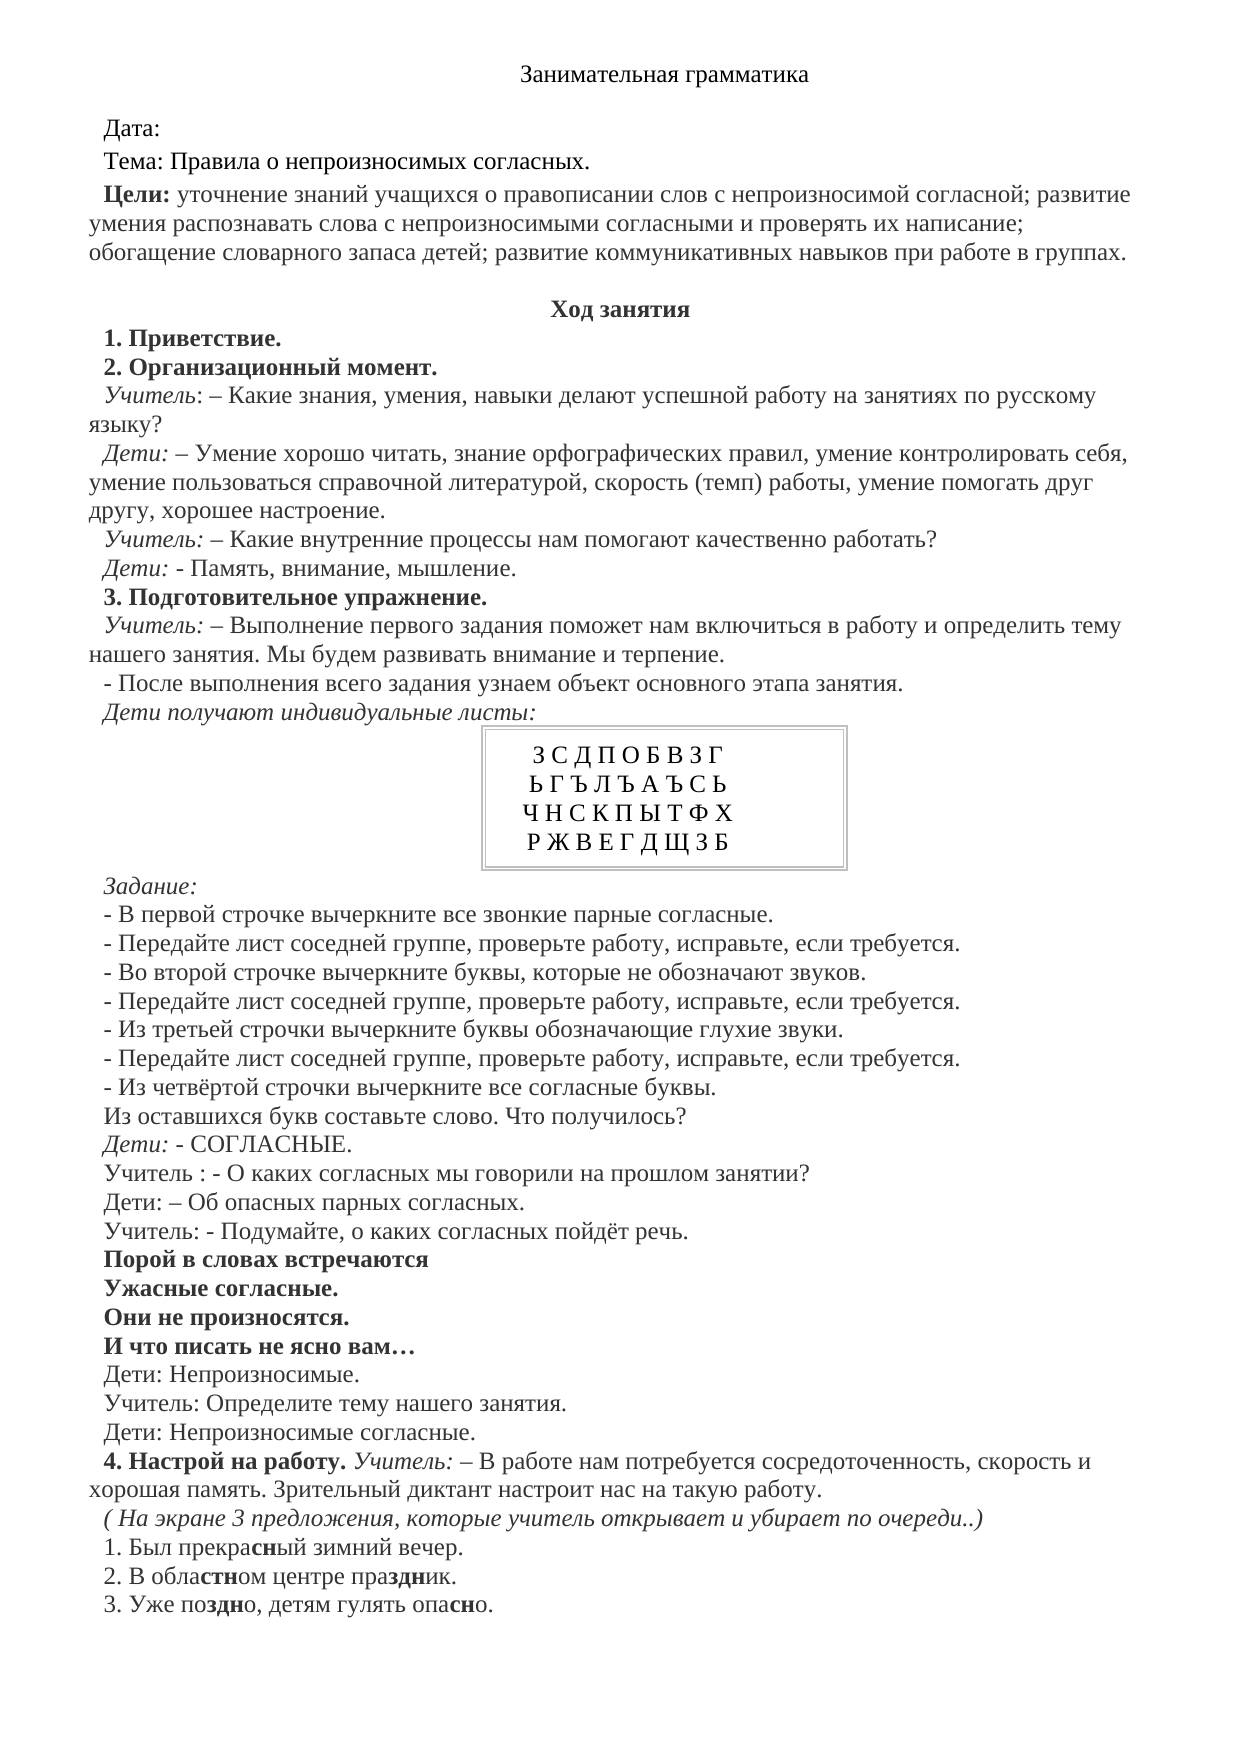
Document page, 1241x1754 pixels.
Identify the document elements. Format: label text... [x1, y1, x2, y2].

text Они не произносятся. [88, 1302, 1152, 1331]
text 2. Организационный момент. [88, 352, 1152, 380]
text Учитель: – Какие знания, умения, навыки делают успешной работу на занятиях по русскому языку? [88, 380, 1152, 438]
text 2. В областном центре праздник. [88, 1561, 1152, 1589]
table_header З С Д П О Б В З Г Ь Г Ъ Л Ъ А Ъ С Ь Ч Н С К П Ы Т Ф Х Р Ж В Е Г Д Щ З Б [486, 730, 843, 866]
text ( На экране 3 предложения, которые учитель открывает и убирает по очереди..) [88, 1503, 1152, 1532]
text Ужасные согласные. [88, 1273, 1152, 1302]
text Ход занятия [88, 265, 1152, 323]
text - Передайте лист соседней группе, проверьте работу, исправьте, если требуется. [88, 986, 1152, 1014]
text Из оставшихся букв составьте слово. Что получилось? [88, 1101, 1152, 1129]
text 1. Приветствие. [88, 323, 1152, 352]
text И что писать не ясно вам… [88, 1331, 1152, 1359]
text 1. Был прекрасный зимний вечер. [88, 1532, 1152, 1561]
text Дети: - СОГЛАСНЫЕ. [88, 1129, 1152, 1158]
text 4. Настрой на работу. Учитель: – В работе нам потребуется сосредоточенность, скорость и хорошая память. Зрительный диктант настроит нас на такую работу. [88, 1446, 1152, 1503]
text Дети: Непроизносимые. [88, 1359, 1152, 1388]
text Учитель: – Выполнение первого задания поможет нам включиться в работу и определить тему нашего занятия. Мы будем развивать внимание и терпение. [88, 610, 1152, 668]
text - Во второй строчке вычеркните буквы, которые не обозначают звуков. [88, 957, 1152, 986]
text Порой в словах встречаются [88, 1244, 1152, 1273]
text Дети: - Память, внимание, мышление. [88, 553, 1152, 582]
text - Передайте лист соседней группе, проверьте работу, исправьте, если требуется. [88, 928, 1152, 957]
text 3. Подготовительное упражнение. [88, 582, 1152, 610]
text Учитель : - О каких согласных мы говорили на прошлом занятии? [88, 1158, 1152, 1187]
text - В первой строчке вычеркните все звонкие парные согласные. [88, 899, 1152, 928]
text Учитель: Определите тему нашего занятия. [88, 1388, 1152, 1417]
text Учитель: – Какие внутренние процессы нам помогают качественно работать? [88, 524, 1152, 553]
text Цели: уточнение знаний учащихся о правописании слов с непроизносимой согласной; развитие умения распознавать слова с непроизносимыми согласными и проверять их написание; обогащение словарного запаса детей; развитие коммуникативных навыков при работе в группах. [88, 179, 1152, 265]
text Дата: [88, 113, 1152, 142]
text Дети получают индивидуальные листы: [88, 697, 1152, 725]
text - Из четвёртой строчки вычеркните все согласные буквы. [88, 1072, 1152, 1101]
text Занимательная грамматика [177, 59, 1152, 88]
text Задание: [88, 871, 1152, 899]
text 3. Уже поздно, детям гулять опасно. [88, 1589, 1152, 1618]
text Учитель: - Подумайте, о каких согласных пойдёт речь. [88, 1216, 1152, 1244]
text - Передайте лист соседней группе, проверьте работу, исправьте, если требуется. [88, 1043, 1152, 1072]
text Тема: Правила о непроизносимых согласных. [88, 146, 1152, 175]
text - После выполнения всего задания узнаем объект основного этапа занятия. [88, 668, 1152, 697]
text - Из третьей строчки вычеркните буквы обозначающие глухие звуки. [88, 1014, 1152, 1043]
text Дети: Непроизносимые согласные. [88, 1417, 1152, 1446]
text Дети: – Умение хорошо читать, знание орфографических правил, умение контролировать себя, умение пользоваться справочной литературой, скорость (темп) работы, умение помогать друг другу, хорошее настроение. [88, 438, 1152, 524]
text Дети: – Об опасных парных согласных. [88, 1187, 1152, 1216]
